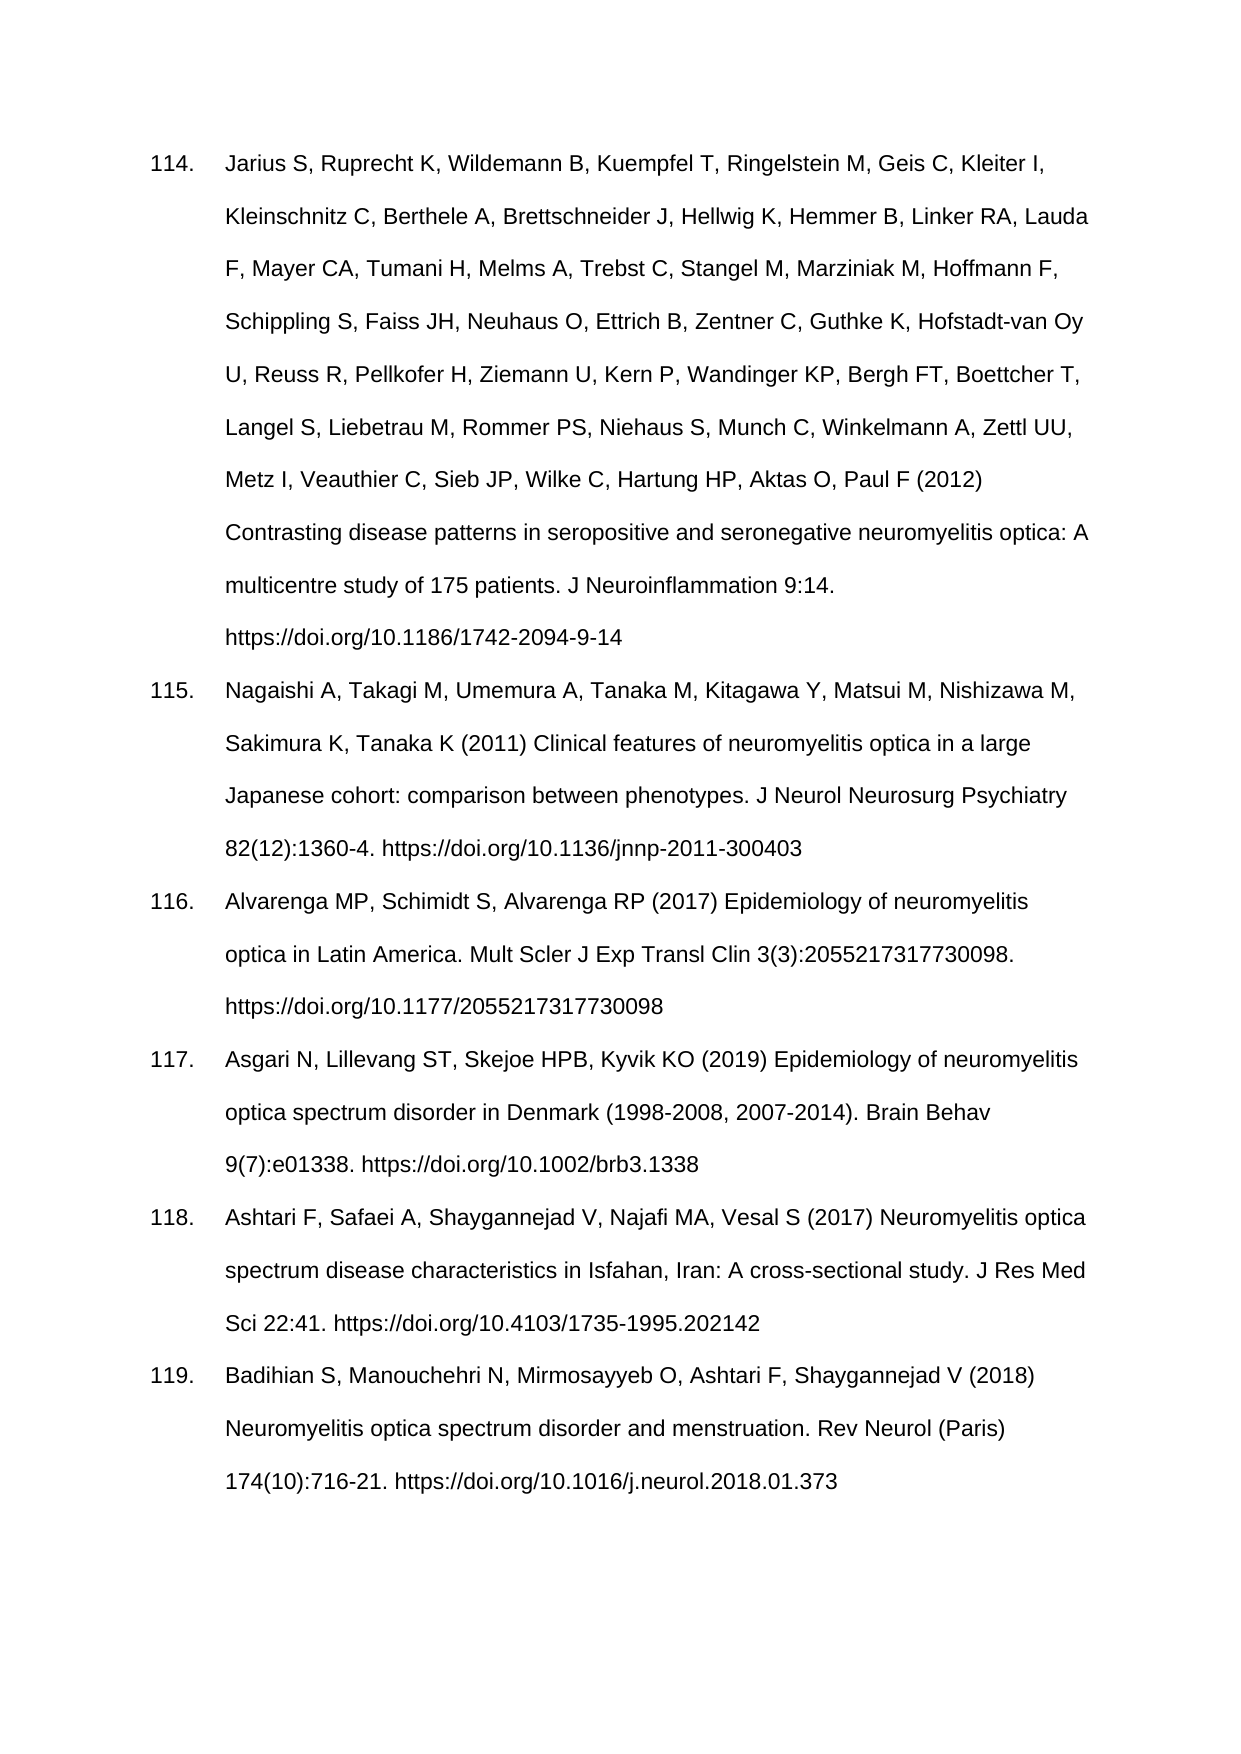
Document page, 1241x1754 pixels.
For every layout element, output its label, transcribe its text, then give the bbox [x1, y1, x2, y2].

text 119. Badihian S, Manouchehri N, Mirmosayyeb O, Ashtari F, Shaygannejad V (2018) Neuromyelitis optica spectrum disorder and menstruation. Rev Neurol (Paris) 174(10):716-21. https://doi.org/10.1016/j.neurol.2018.01.373 [150, 1362, 1090, 1494]
text 114. Jarius S, Ruprecht K, Wildemann B, Kuempfel T, Ringelstein M, Geis C, Kleiter I, Kleinschnitz C, Berthele A, Brettschneider J, Hellwig K, Hemmer B, Linker RA, Lauda F, Mayer CA, Tumani H, Melms A, Trebst C, Stangel M, Marziniak M, Hoffmann F, Schippling S, Faiss JH, Neuhaus O, Ettrich B, Zentner C, Guthke K, Hofstadt-van Oy U, Reuss R, Pellkofer H, Ziemann U, Kern P, Wandinger KP, Bergh FT, Boettcher T, Langel S, Liebetrau M, Rommer PS, Niehaus S, Munch C, Winkelmann A, Zettl UU, Metz I, Veauthier C, Sieb JP, Wilke C, Hartung HP, Aktas O, Paul F (2012) Contrasting disease patterns in seropositive and seronegative neuromyelitis optica: A multicentre study of 175 patients. J Neuroinflammation 9:14. https://doi.org/10.1186/1742-2094-9-14 [150, 150, 1090, 651]
text 117. Asgari N, Lillevang ST, Skejoe HPB, Kyvik KO (2019) Epidemiology of neuromyelitis optica spectrum disorder in Denmark (1998-2008, 2007-2014). Brain Behav 9(7):e01338. https://doi.org/10.1002/brb3.1338 [150, 1046, 1090, 1178]
text 115. Nagaishi A, Takagi M, Umemura A, Tanaka M, Kitagawa Y, Matsui M, Nishizawa M, Sakimura K, Tanaka K (2011) Clinical features of neuromyelitis optica in a large Japanese cohort: comparison between phenotypes. J Neurol Neurosurg Psychiatry 82(12):1360-4. https://doi.org/10.1136/jnnp-2011-300403 [150, 677, 1090, 862]
text 118. Ashtari F, Safaei A, Shaygannejad V, Najafi MA, Vesal S (2017) Neuromyelitis optica spectrum disease characteristics in Isfahan, Iran: A cross-sectional study. J Res Med Sci 22:41. https://doi.org/10.4103/1735-1995.202142 [150, 1204, 1090, 1336]
text 116. Alvarenga MP, Schimidt S, Alvarenga RP (2017) Epidemiology of neuromyelitis optica in Latin America. Mult Scler J Exp Transl Clin 3(3):2055217317730098. https://doi.org/10.1177/2055217317730098 [150, 888, 1090, 1020]
